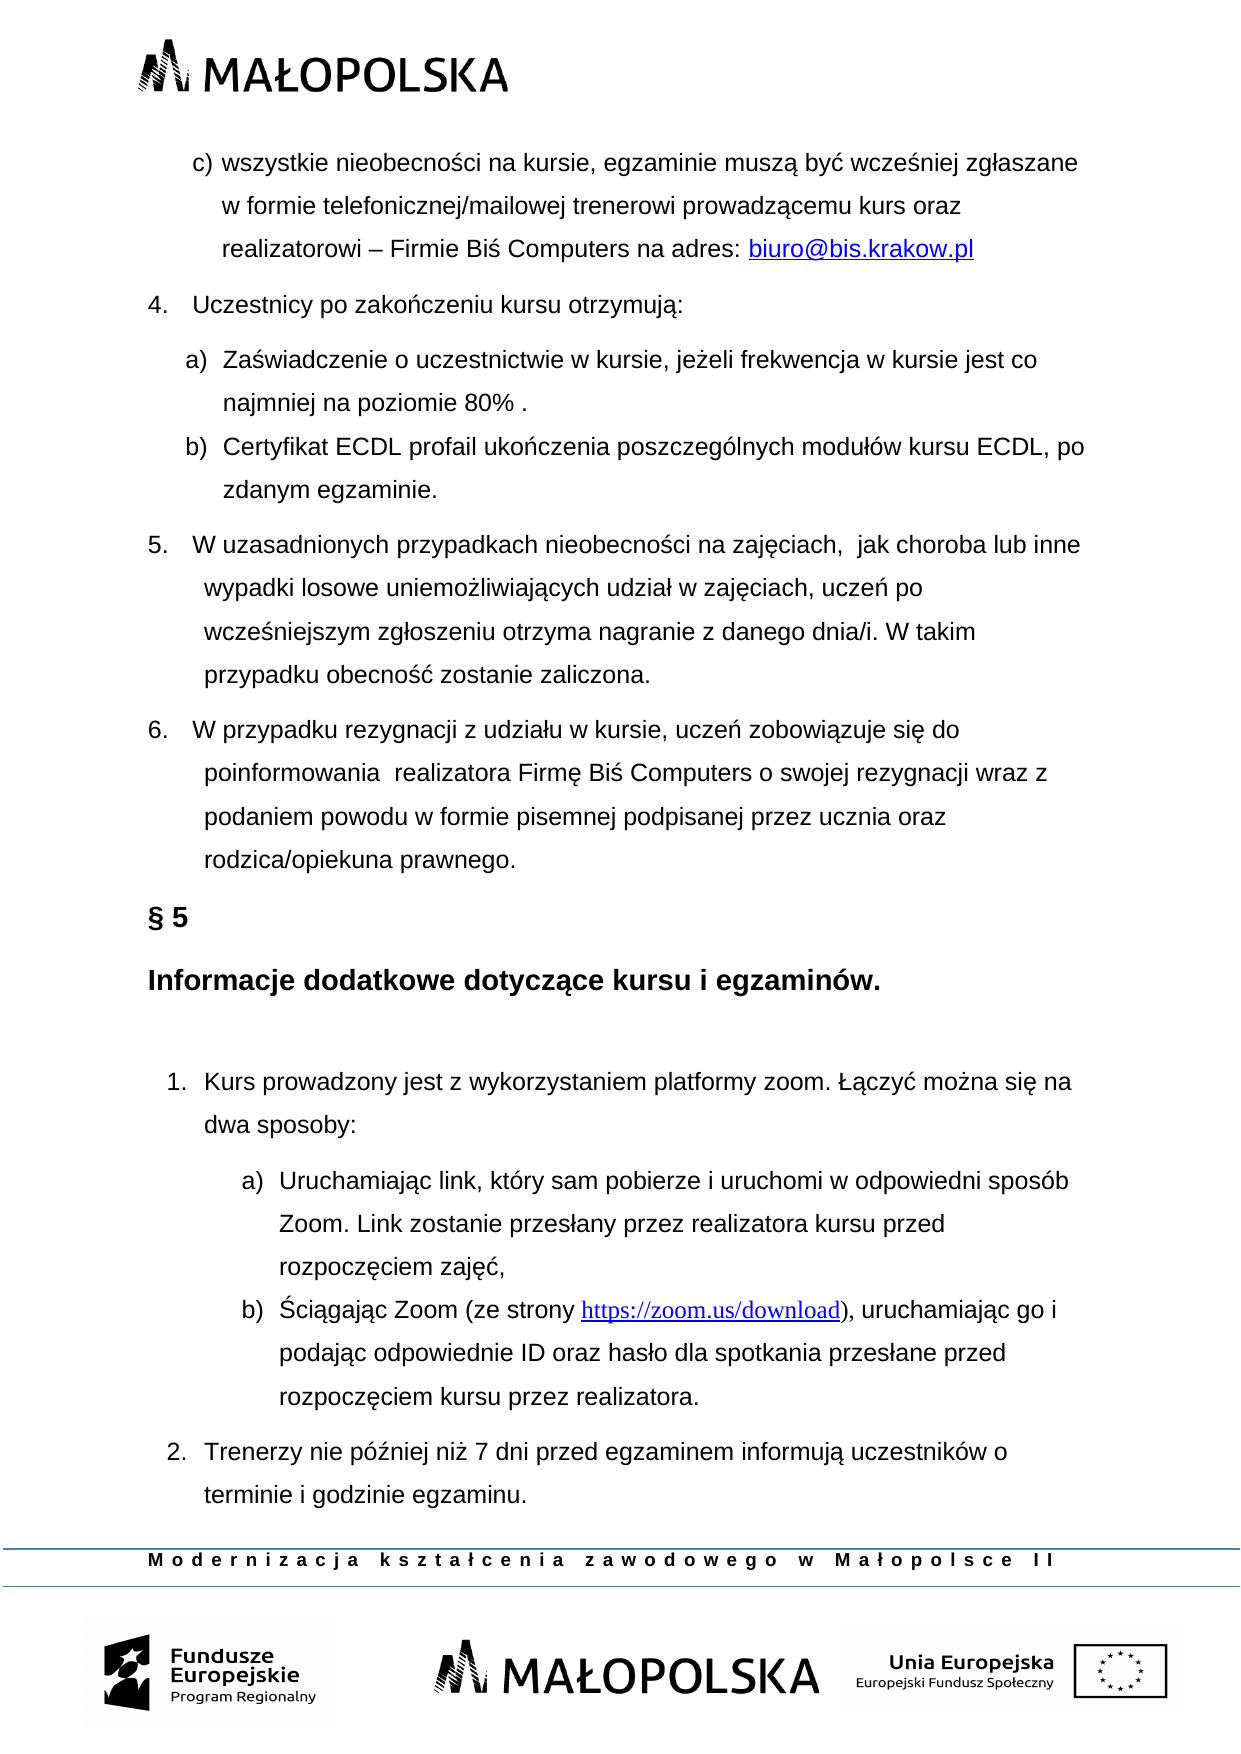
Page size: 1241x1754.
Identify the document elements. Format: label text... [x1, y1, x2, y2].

list Certyfikat ECDL profail ukończenia poszczególnych modułów kursu ECDL, po zdanym egzaminie. [185, 431, 1092, 503]
list Ściągając Zoom (ze strony https://zoom.us/download), uruchamiając go i podając odpowiednie ID oraz hasło dla spotkania przesłane przed rozpoczęciem kursu przez realizatora. [241, 1295, 1092, 1410]
list W uzasadnionych przypadkach nieobecności na zajęciach, jak choroba lub inne wypadki losowe uniemożliwiających udział w zajęciach, uczeń po wcześniejszym zgłoszeniu otrzyma nagranie z danego dnia/i. W takim przypadku obecność zostanie zaliczona. [148, 530, 1092, 688]
picture [82, 1615, 338, 1730]
list Uruchamiając link, który sam pobierze i uruchomi w odpowiedni sposób Zoom. Link zostanie przesłany przez realizatora kursu przed rozpoczęciem zajęć, [241, 1166, 1092, 1281]
subtitle Informacje dodatkowe dotyczące kursu i egzaminów. [148, 963, 1092, 997]
list Trenerzy nie później niż 7 dni przed egzaminem informują uczestników o terminie i godzinie egzaminu. [166, 1437, 1092, 1509]
picture [836, 1626, 1188, 1716]
picture [136, 39, 508, 93]
list W przypadku rezygnacji z udziału w kursie, uczeń zobowiązuje się do poinformowania realizatora Firmę Biś Computers o swojej rezygnacji wraz z podaniem powodu w formie pisemnej podpisanej przez ucznia oraz rodzica/opiekuna prawnego. [148, 715, 1092, 873]
list Kurs prowadzony jest z wykorzystaniem platformy zoom. Łączyć można się na dwa sposoby: [166, 1067, 1092, 1139]
list wszystkie nieobecności na kursie, egzaminie muszą być wcześniej zgłaszane w formie telefonicznej/mailowej trenerowi prowadzącemu kurs oraz realizatorowi – Firmie Biś Computers na adres: biuro@bis.krakow.pl [192, 148, 1092, 263]
picture [431, 1638, 819, 1695]
list Zaświadczenie o uczestnictwie w kursie, jeżeli frekwencja w kursie jest co najmniej na poziomie 80% . [185, 345, 1092, 417]
subtitle § 5 [148, 900, 1092, 934]
list Uczestnicy po zakończeniu kursu otrzymują: [148, 289, 1092, 318]
